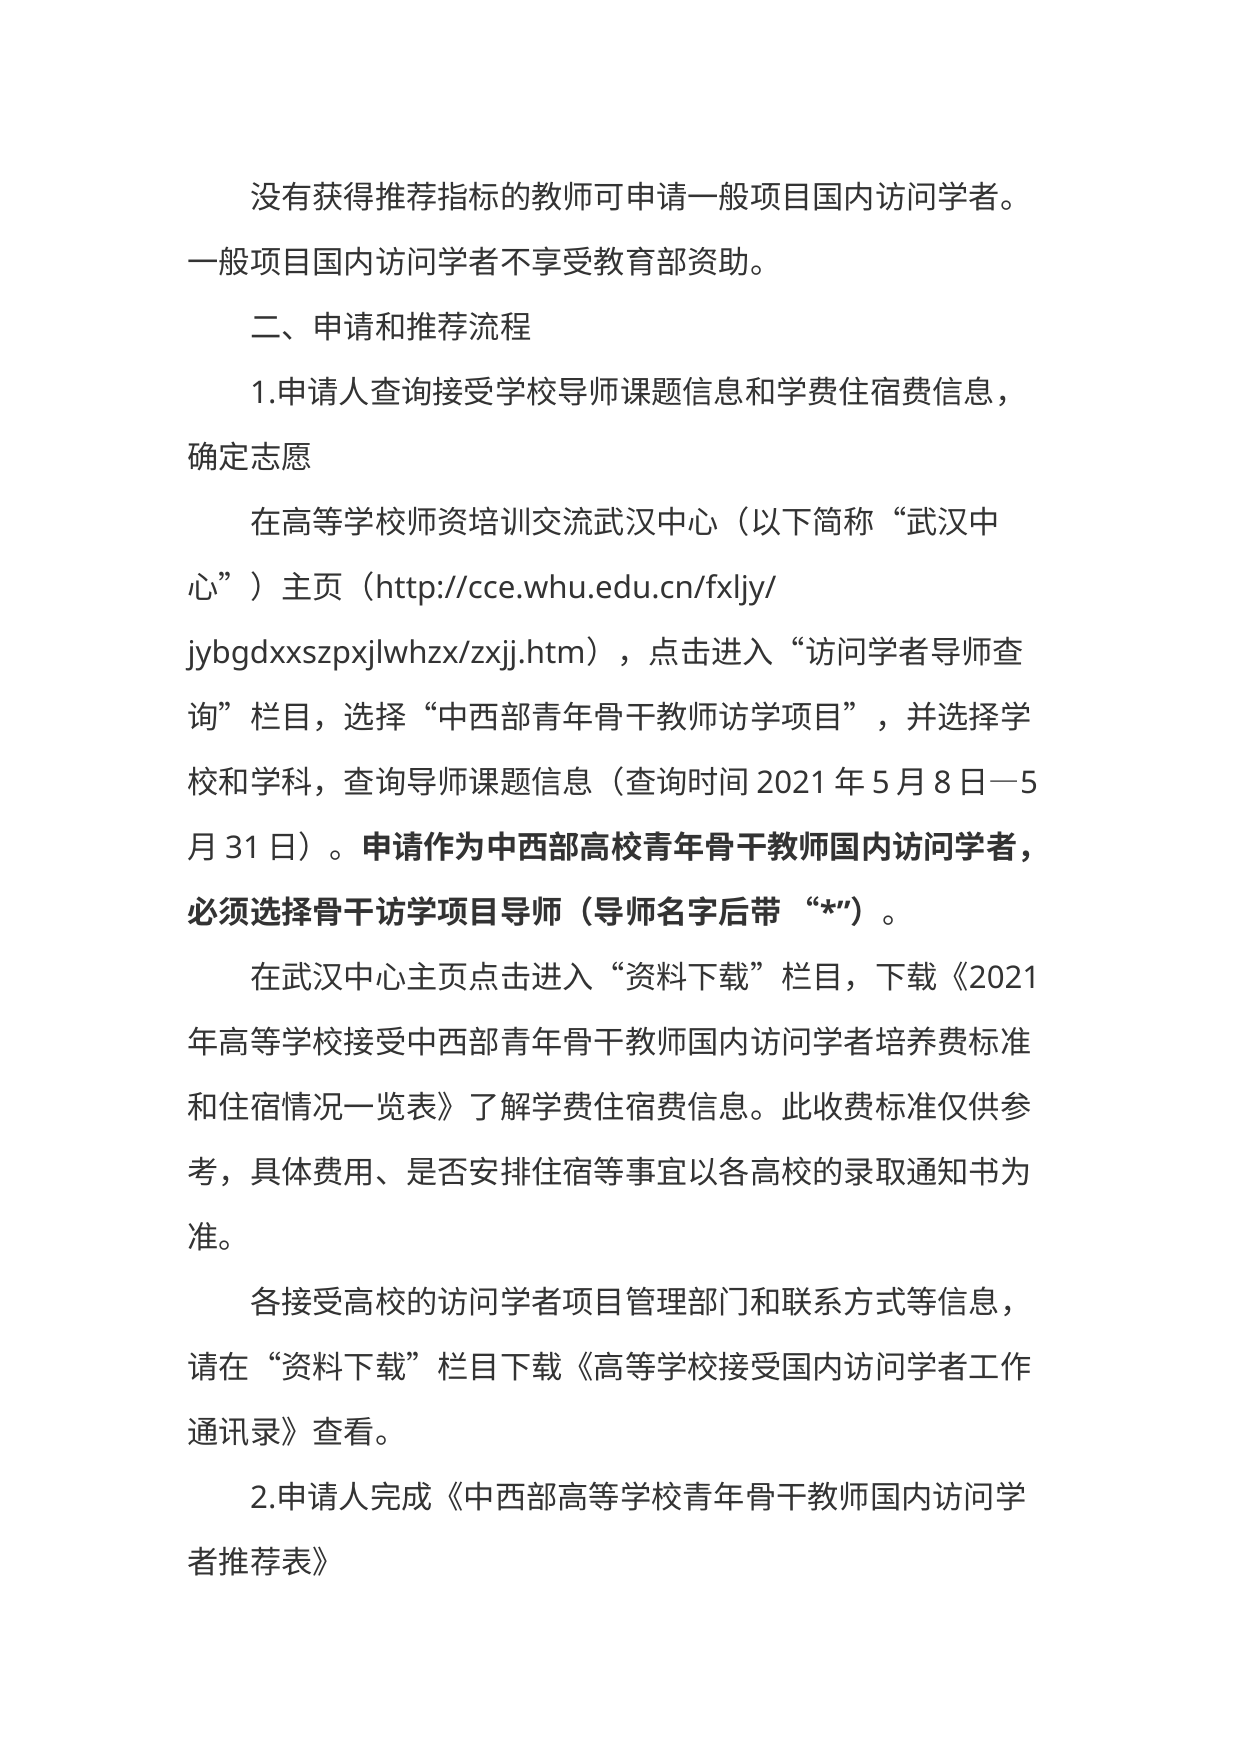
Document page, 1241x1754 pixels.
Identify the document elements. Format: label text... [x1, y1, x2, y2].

text 各接受高校的访问学者项目管理部门和联系方式等信息，请在“资料下载”栏目下载《高等学校接受国内访问学者工作通讯录》查看。 [187, 1267, 1053, 1462]
text 二、申请和推荐流程 [187, 292, 1053, 357]
text 在武汉中心主页点击进入“资料下载”栏目，下载《2021年高等学校接受中西部青年骨干教师国内访问学者培养费标准和住宿情况一览表》了解学费住宿费信息。此收费标准仅供参考，具体费用、是否安排住宿等事宜以各高校的录取通知书为准。 [187, 942, 1053, 1267]
text 在高等学校师资培训交流武汉中心（以下简称“武汉中心”）主页（http://cce.whu.edu.cn/fxljy/jybgdxxszpxjlwhzx/zxjj.htm），点击进入“访问学者导师查询”栏目，选择“中西部青年骨干教师访学项目”，并选择学校和学科，查询导师课题信息（查询时间2021年5月8日—5月31日）。申请作为中西部高校青年骨干教师国内访问学者，必须选择骨干访学项目导师（导师名字后带 “*”）。 [187, 487, 1053, 942]
text 2.申请人完成《中西部高等学校青年骨干教师国内访问学者推荐表》 [187, 1462, 1053, 1592]
text 1.申请人查询接受学校导师课题信息和学费住宿费信息，确定志愿 [187, 357, 1053, 487]
text 没有获得推荐指标的教师可申请一般项目国内访问学者。一般项目国内访问学者不享受教育部资助。 [187, 162, 1053, 292]
